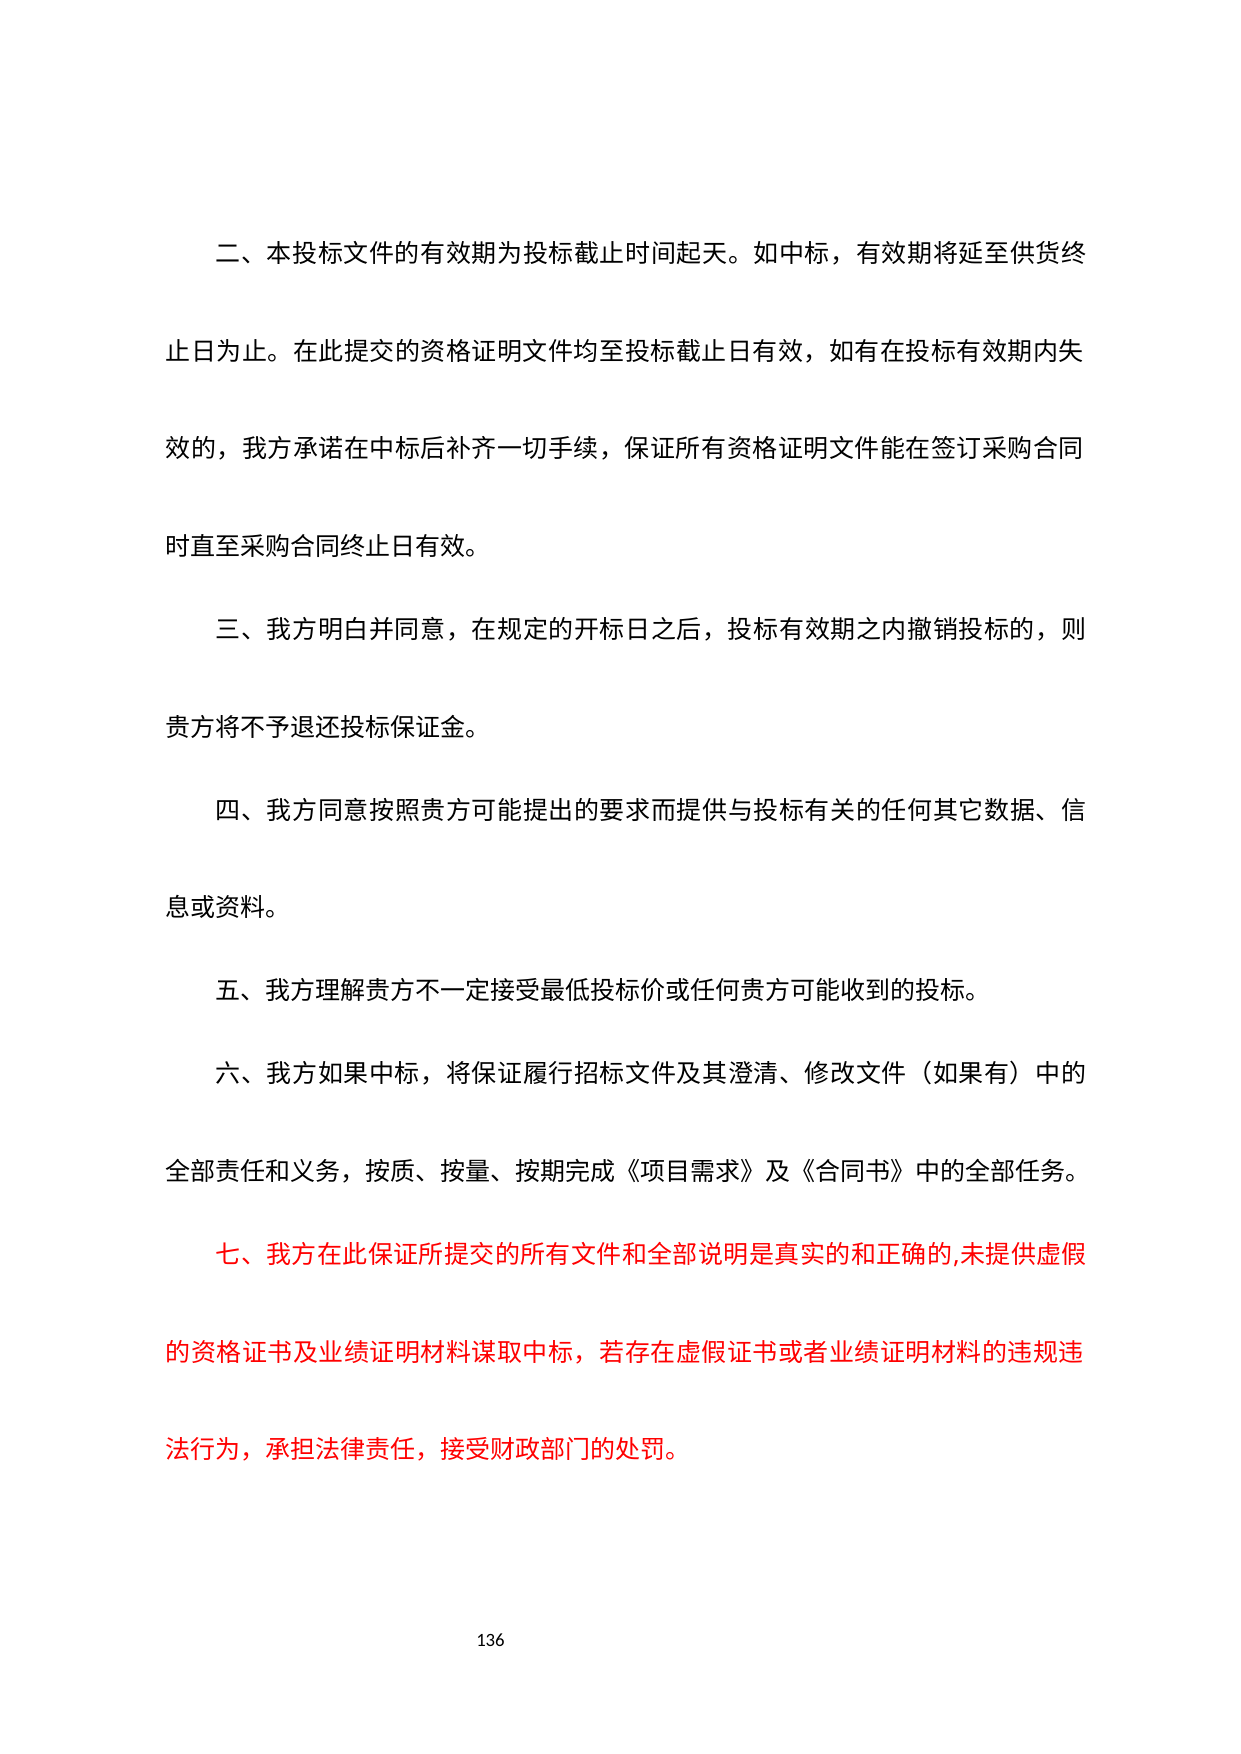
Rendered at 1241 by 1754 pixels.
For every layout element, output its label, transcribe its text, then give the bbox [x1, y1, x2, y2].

text 七、我方在此保证所提交的所有文件和全部说明是真实的和正确的,未提供虚假的资格证书及业绩证明材料谋取中标，若存在虚假证书或者业绩证明材料的违规违法行为，承担法律责任，接受财政部门的处罚。 [165, 1220, 1087, 1480]
text 四、我方同意按照贵方可能提出的要求而提供与投标有关的任何其它数据、信息或资料。 [165, 776, 1087, 938]
text 五、我方理解贵方不一定接受最低投标价或任何贵方可能收到的投标。 [165, 956, 1087, 1021]
text 六、我方如果中标，将保证履行招标文件及其澄清、修改文件（如果有）中的全部责任和义务，按质、按量、按期完成《项目需求》及《合同书》中的全部任务。 [165, 1039, 1087, 1202]
text 三、我方明白并同意，在规定的开标日之后，投标有效期之内撤销投标的，则贵方将不予退还投标保证金。 [165, 595, 1087, 758]
text 二、本投标文件的有效期为投标截止时间起天。如中标，有效期将延至供货终止日为止。在此提交的资格证明文件均至投标截止日有效，如有在投标有效期内失效的，我方承诺在中标后补齐一切手续，保证所有资格证明文件能在签订采购合同时直至采购合同终止日有效。 [165, 219, 1087, 577]
